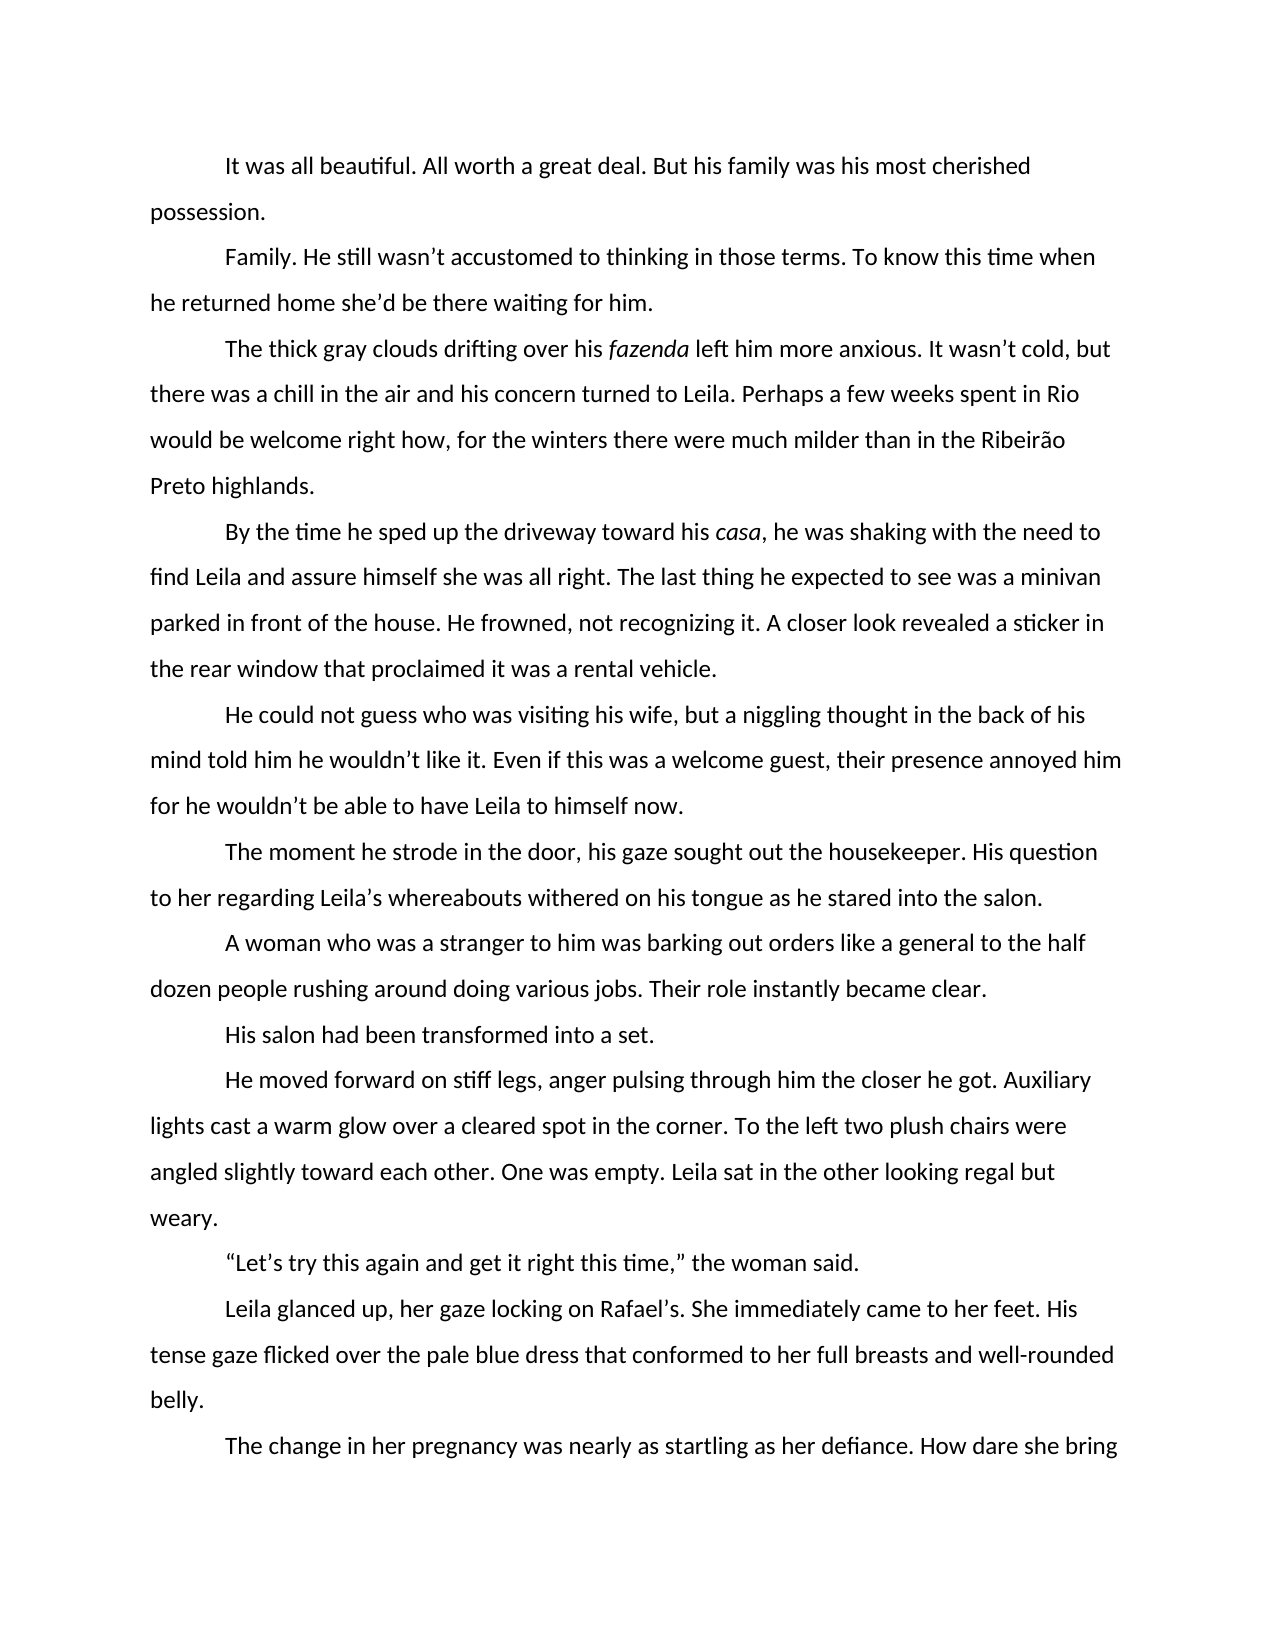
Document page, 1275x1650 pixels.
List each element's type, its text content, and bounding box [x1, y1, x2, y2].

text He moved forward on stiff legs, anger pulsing through him the closer he got. Auxiliary lights cast a warm glow over a cleared spot in the corner. To the left two plush chairs were angled slightly toward each other. One was empty. Leila sat in the other looking regal but weary. [150, 1064, 1125, 1232]
text A woman who was a stranger to him was barking out orders like a general to the half dozen people rushing around doing various jobs. Their role instantly became clear. [150, 927, 1125, 1004]
text His salon had been transformed into a set. [150, 1019, 1125, 1049]
text “Let’s try this again and get it right this time,” the woman said. [150, 1247, 1125, 1278]
text By the time he sped up the driveway toward his casa, he was shaking with the need to find Leila and assure himself she was all right. The last thing he expected to see was a minivan parked in front of the house. He frowned, not recognizing it. A closer look revealed a sticker in the rear window that proclaimed it was a rental vehicle. [150, 516, 1125, 683]
text The moment he strode in the door, his gaze sought out the housekeeper. His question to her regarding Leila’s whereabouts withered on his tongue as he stared into the salon. [150, 836, 1125, 912]
text He could not guess who was visiting his wife, but a niggling thought in the back of his mind told him he wouldn’t like it. Even if this was a welcome guest, their presence annoyed him for he wouldn’t be able to have Leila to himself now. [150, 699, 1125, 821]
text Leila glanced up, her gaze locking on Rafael’s. She immediately came to her feet. His tense gaze flicked over the pale blue dress that conformed to her full breasts and well-rounded belly. [150, 1293, 1125, 1415]
text It was all beautiful. All worth a great deal. But his family was his most cherished possession. [150, 150, 1125, 226]
text The thick gray clouds drifting over his fazenda left him more anxious. It wasn’t cold, but there was a chill in the air and his concern turned to Leila. Perhaps a few weeks spent in Rio would be welcome right how, for the winters there were much milder than in the Ribeirão Preto highlands. [150, 333, 1125, 501]
text Family. He still wasn’t accustomed to thinking in those terms. To know this time when he returned home she’d be there waiting for him. [150, 241, 1125, 318]
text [150, 1430, 1125, 1461]
